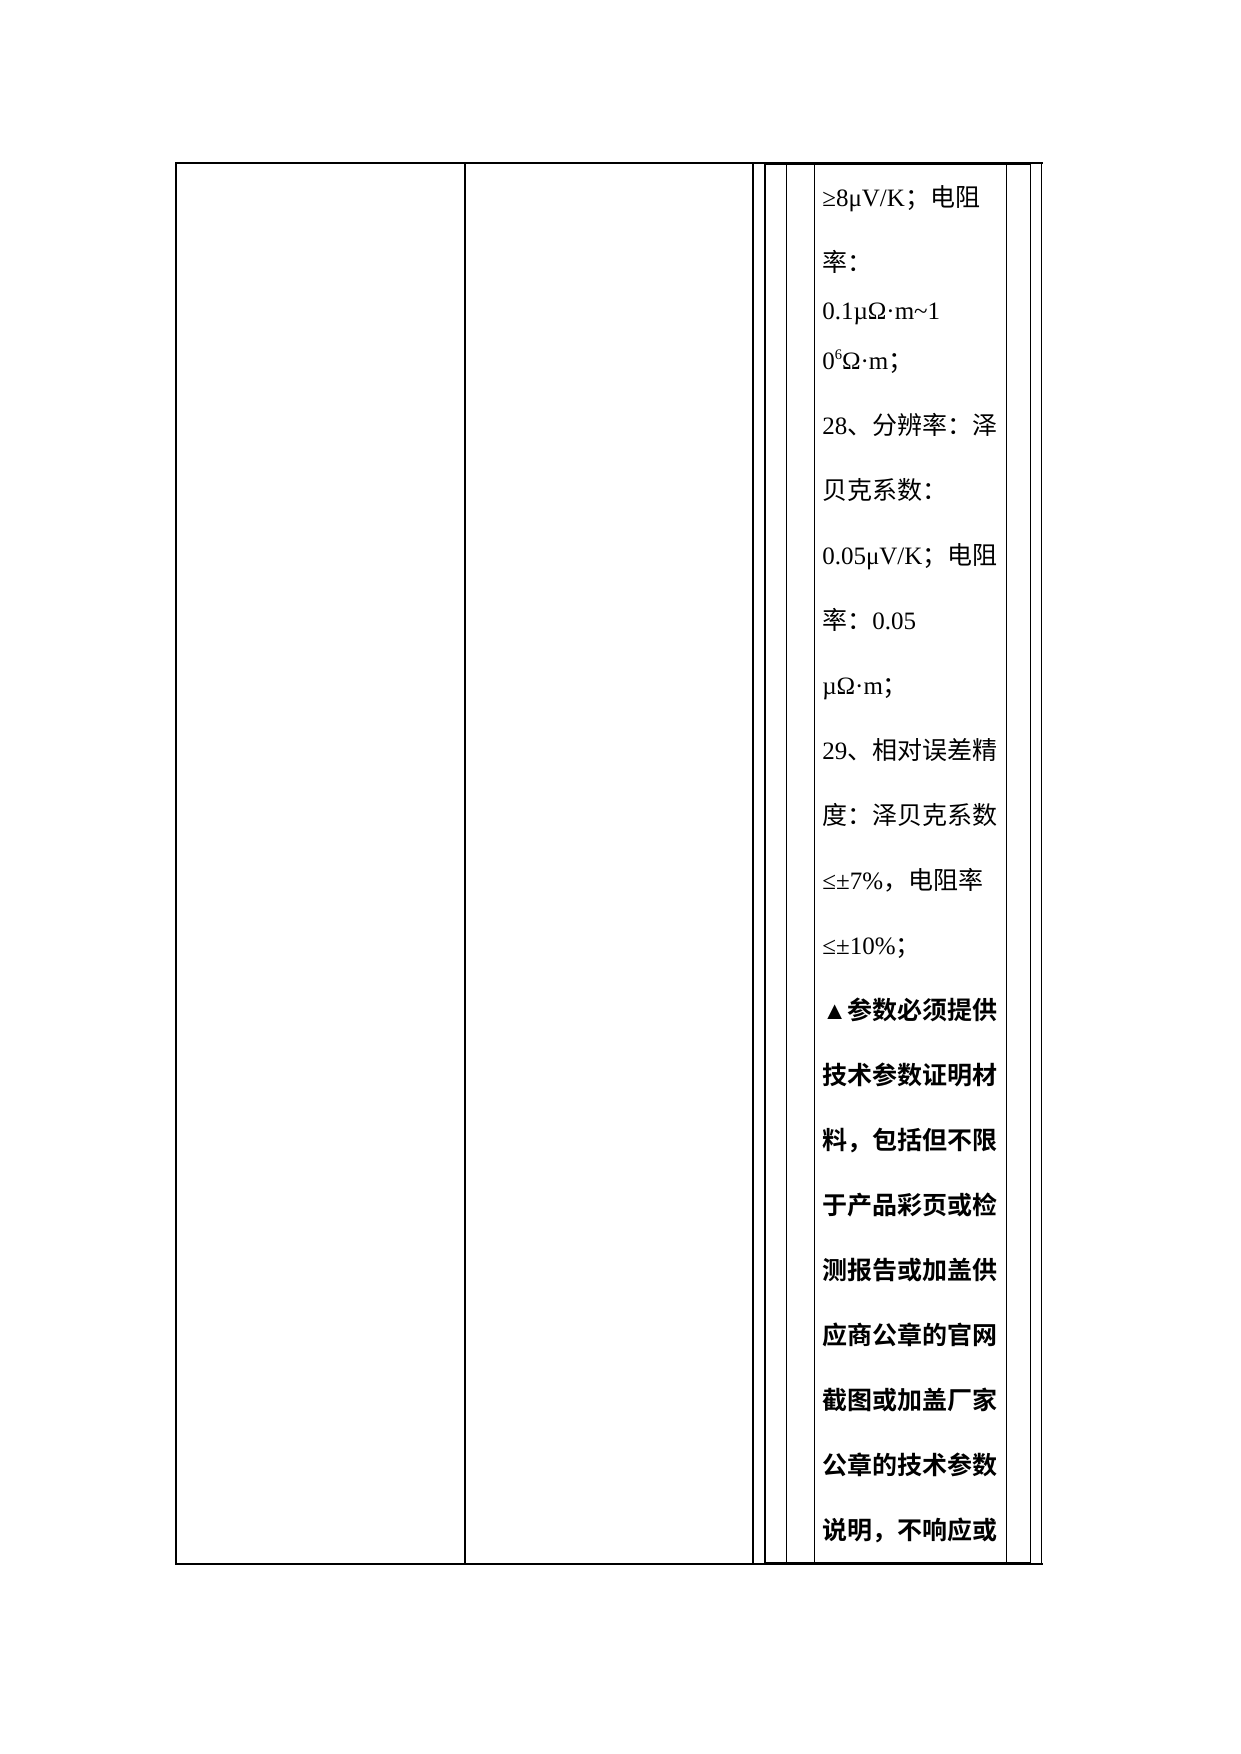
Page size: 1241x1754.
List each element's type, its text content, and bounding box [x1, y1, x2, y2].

table_cell 1 [466, 164, 752, 1563]
table_cell ▲ [177, 164, 464, 1563]
table_cell [1031, 164, 1041, 1563]
table_cell [754, 164, 764, 1563]
